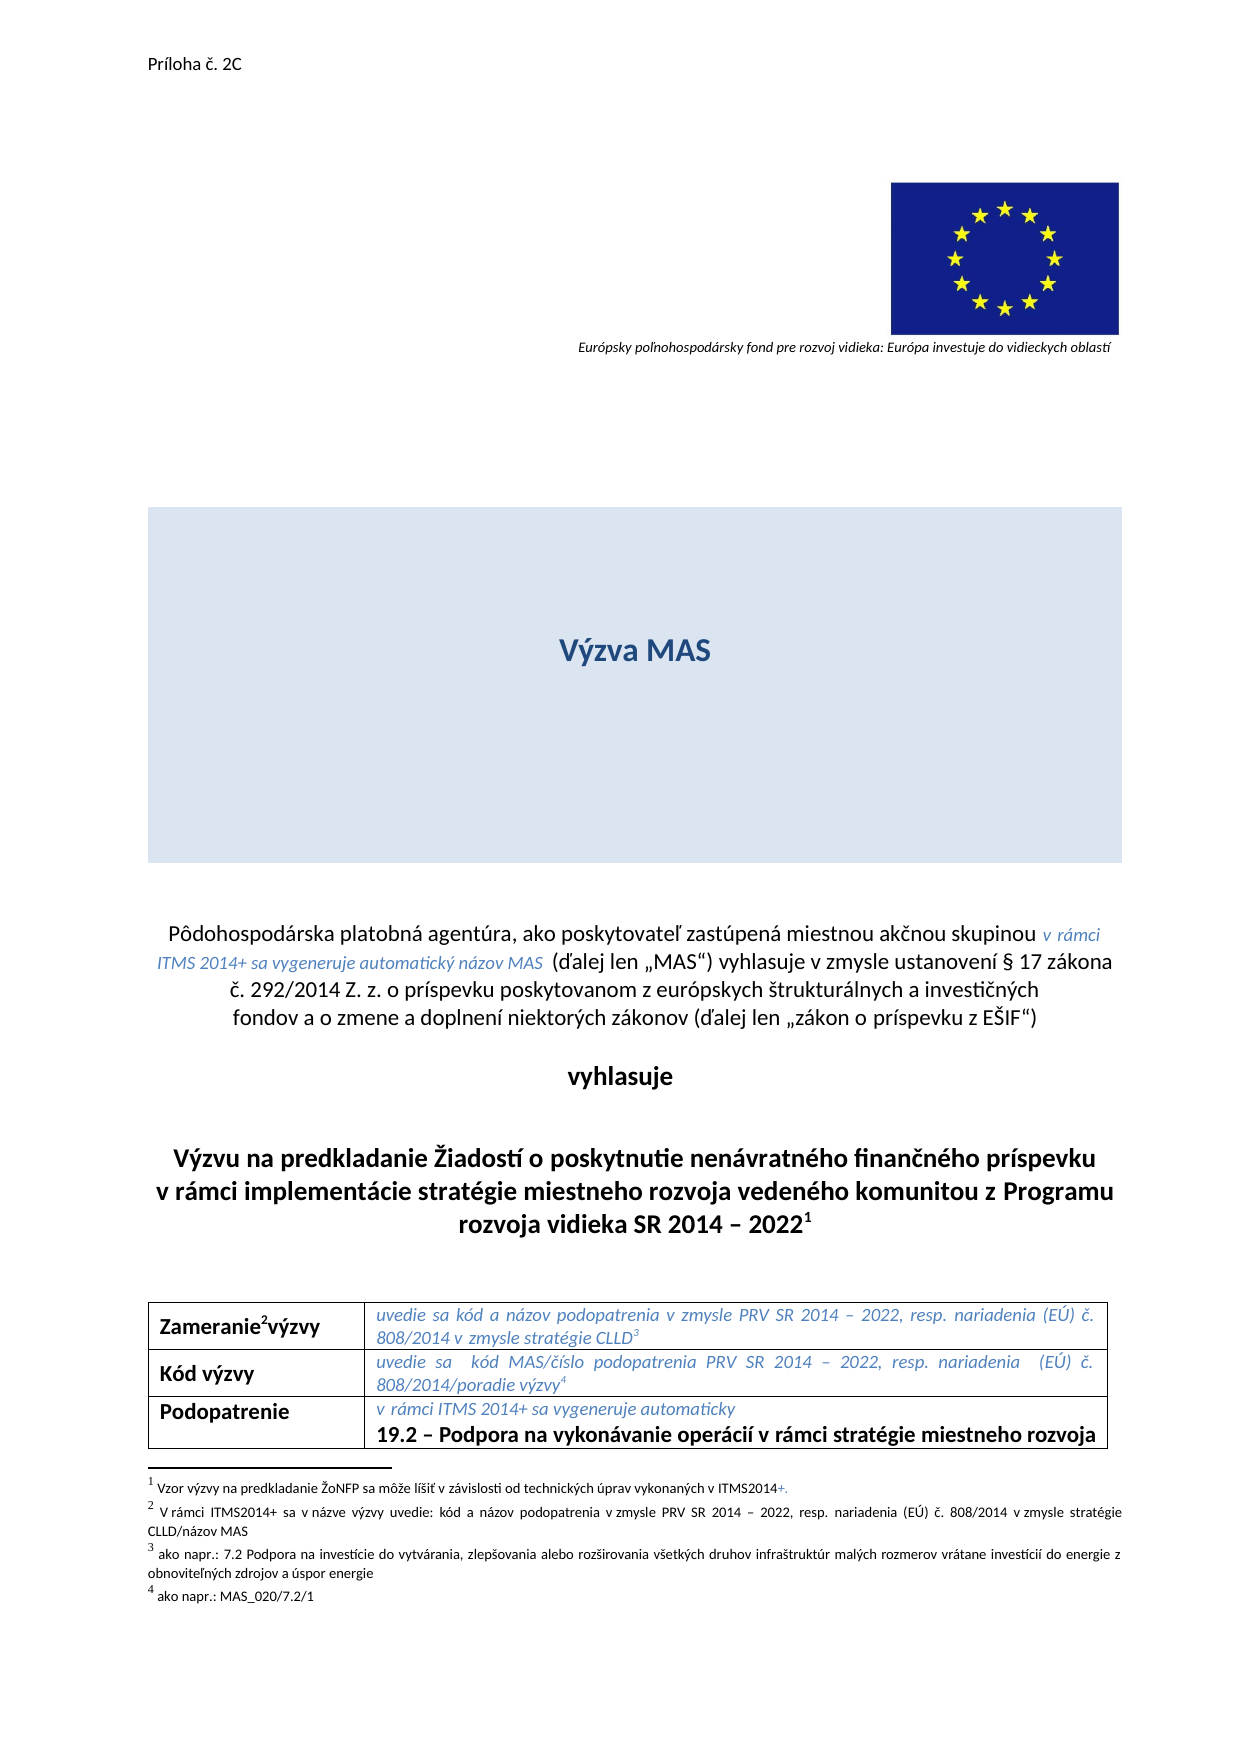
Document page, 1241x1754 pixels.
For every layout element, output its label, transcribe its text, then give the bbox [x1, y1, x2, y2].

text Výzvu na predkladanie Žiadostí o poskytnutie nenávratného finančného príspevku v rámci implementácie stratégie miestneho rozvoja vedeného komunitou z Programu rozvoja vidieka SR 2014 – 2022 [148, 1142, 1122, 1241]
text vyhlasuje [118, 1059, 1122, 1092]
table_header Zameranievýzvy [149, 1303, 364, 1349]
table_cell Podopatrenie [149, 1397, 364, 1448]
table_cell Kód výzvy [149, 1350, 364, 1396]
picture [886, 178, 1123, 339]
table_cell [365, 1397, 1107, 1448]
text Výzva MAS [148, 629, 1122, 669]
text Európsky poľnohospodársky fond pre rozvoj vidieka: Európa investuje do vidieckych oblastí [148, 339, 1122, 392]
text Pôdohospodárska platobná agentúra, ako poskytovateľ zastúpená miestnou akčnou skupinou v rámci ITMS 2014+ sa vygeneruje automatický názov MAS (ďalej len „MAS“) vyhlasuje v zmysle ustanovení § 17 zákona č. 292/2014 Z. z. o príspevku poskytovanom z európskych štrukturálnych a investičných [148, 919, 1122, 1003]
table_cell uvedie sa kód MAS/číslo podopatrenia PRV SR 2014 – 2022, resp. nariadenia (EÚ) č. 808/2014/poradie výzvy [365, 1350, 1107, 1396]
text fondov a o zmene a doplnení niektorých zákonov (ďalej len „zákon o príspevku z EŠIF“) [148, 1003, 1122, 1031]
table_header uvedie sa kód a názov podopatrenia v zmysle PRV SR 2014 – 2022, resp. nariadenia (EÚ) č. 808/2014 v zmysle stratégie CLLD [365, 1303, 1107, 1349]
